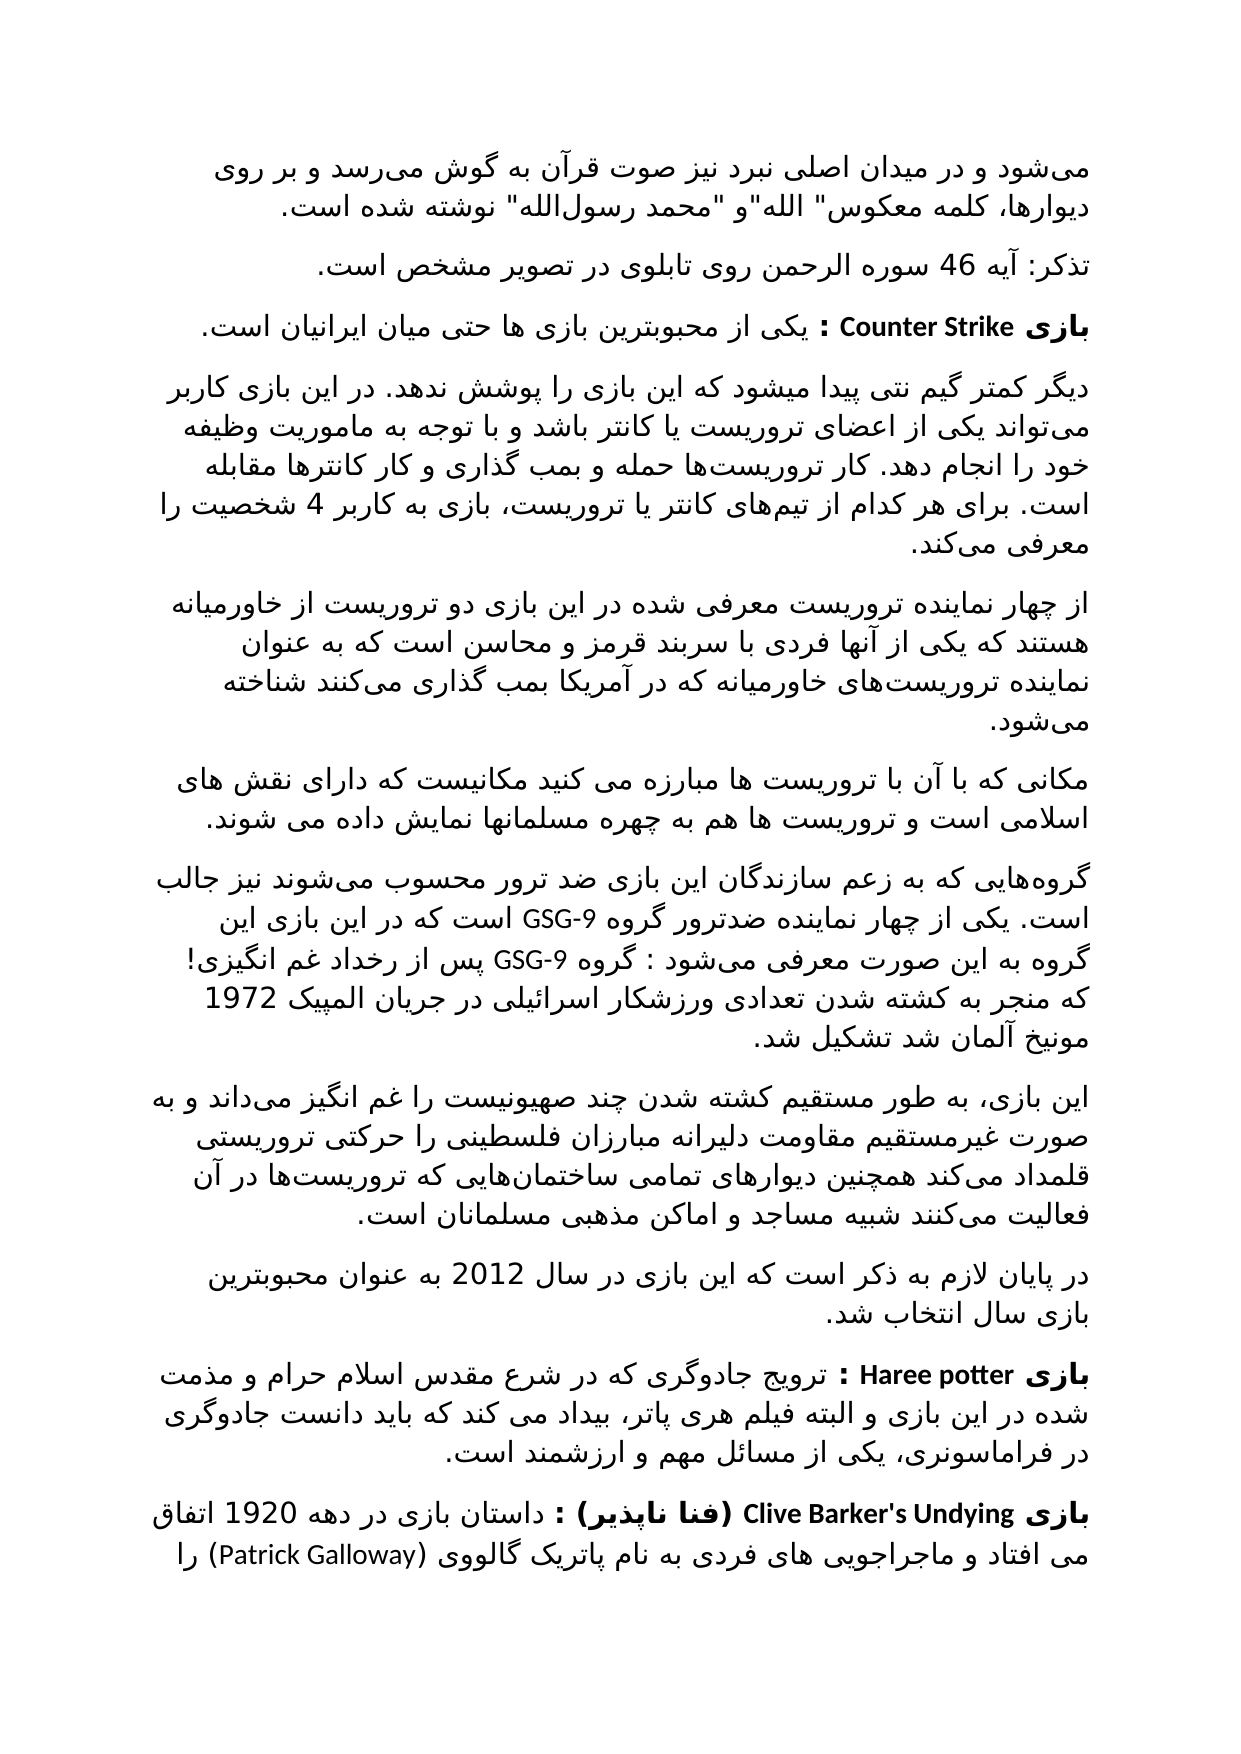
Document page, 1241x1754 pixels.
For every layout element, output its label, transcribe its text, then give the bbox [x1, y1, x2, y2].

text تذکر: آیه 46 سوره الرحمن روی تابلوی در تصویر مشخص است. [150, 249, 1090, 283]
text بازی Haree potter : ترویج جادوگری که در شرع مقدس اسلام حرام و مذمت شده در این بازی و البته فیلم هری پاتر، بیداد می کند که باید دانست جادوگری در فراماسونری، یکی از مسائل مهم و ارزشمند است. [150, 1356, 1090, 1469]
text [150, 150, 1090, 223]
text مکانی که با آن با تروریست ها مبارزه می کنید مکانیست که دارای نقش های اسلامی است و تروریست ها هم به چهره مسلمانها نمایش داده می شوند. [150, 763, 1090, 836]
text گروه‌هایی که به زعم سازندگان این بازی ضد ترور محسوب می‌شوند نیز جالب است. یکی از چهار نماینده ضدترور گروه GSG-9 است که در این بازی این گروه به این صورت معرفی می‌شود : گروه GSG-9 پس از رخداد غم انگیزی! که منجر به کشته شدن تعدادی ورزشکار اسرائیلی در جریان المپیک 1972 مونیخ آلمان شد تشکیل شد. [150, 861, 1090, 1054]
text در پایان لازم به ذکر است که این بازی در سال 2012 به عنوان محبوبترین بازی سال انتخاب شد. [150, 1257, 1090, 1330]
text از چهار نماینده تروریست معرفی شده در این بازی دو تروریست از خاورمیانه هستند که یکی از آنها فردی با سربند قرمز و محاسن است که به عنوان نماینده تروریست‌های خاورمیانه که در آمریکا بمب گذاری می‌کنند شناخته می‌شود. [150, 586, 1090, 737]
text دیگر کمتر گیم نتی پیدا میشود که این بازی را پوشش ندهد. در این بازی کاربر می‌تواند یکی از اعضای تروریست یا کانتر باشد و با توجه به ماموریت وظیفه خود را انجام دهد. کار تروریست‌ها حمله و بمب گذاری و کار کانترها مقابله است. برای هر کدام از تیم‌های کانتر یا تروریست، بازی به کاربر 4 شخصیت را معرفی می‌کند. [150, 370, 1090, 560]
text بازی Counter Strike : یکی از محبوبترین بازی ها حتی میان ایرانیان است. [150, 308, 1090, 344]
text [150, 1495, 1090, 1571]
text این بازی، به طور مستقیم کشته شدن چند صهیونیست را غم انگیز می‌داند و به صورت غیرمستقیم مقاومت دلیرانه مبارزان فلسطینی را حرکتی تروریستی قلمداد می‌کند همچنین دیوارهای تمامی ساختمان‌هایی که تروریست‌ها در آن فعالیت می‌کنند شبیه مساجد و اماکن مذهبی مسلمانان است. [150, 1080, 1090, 1231]
